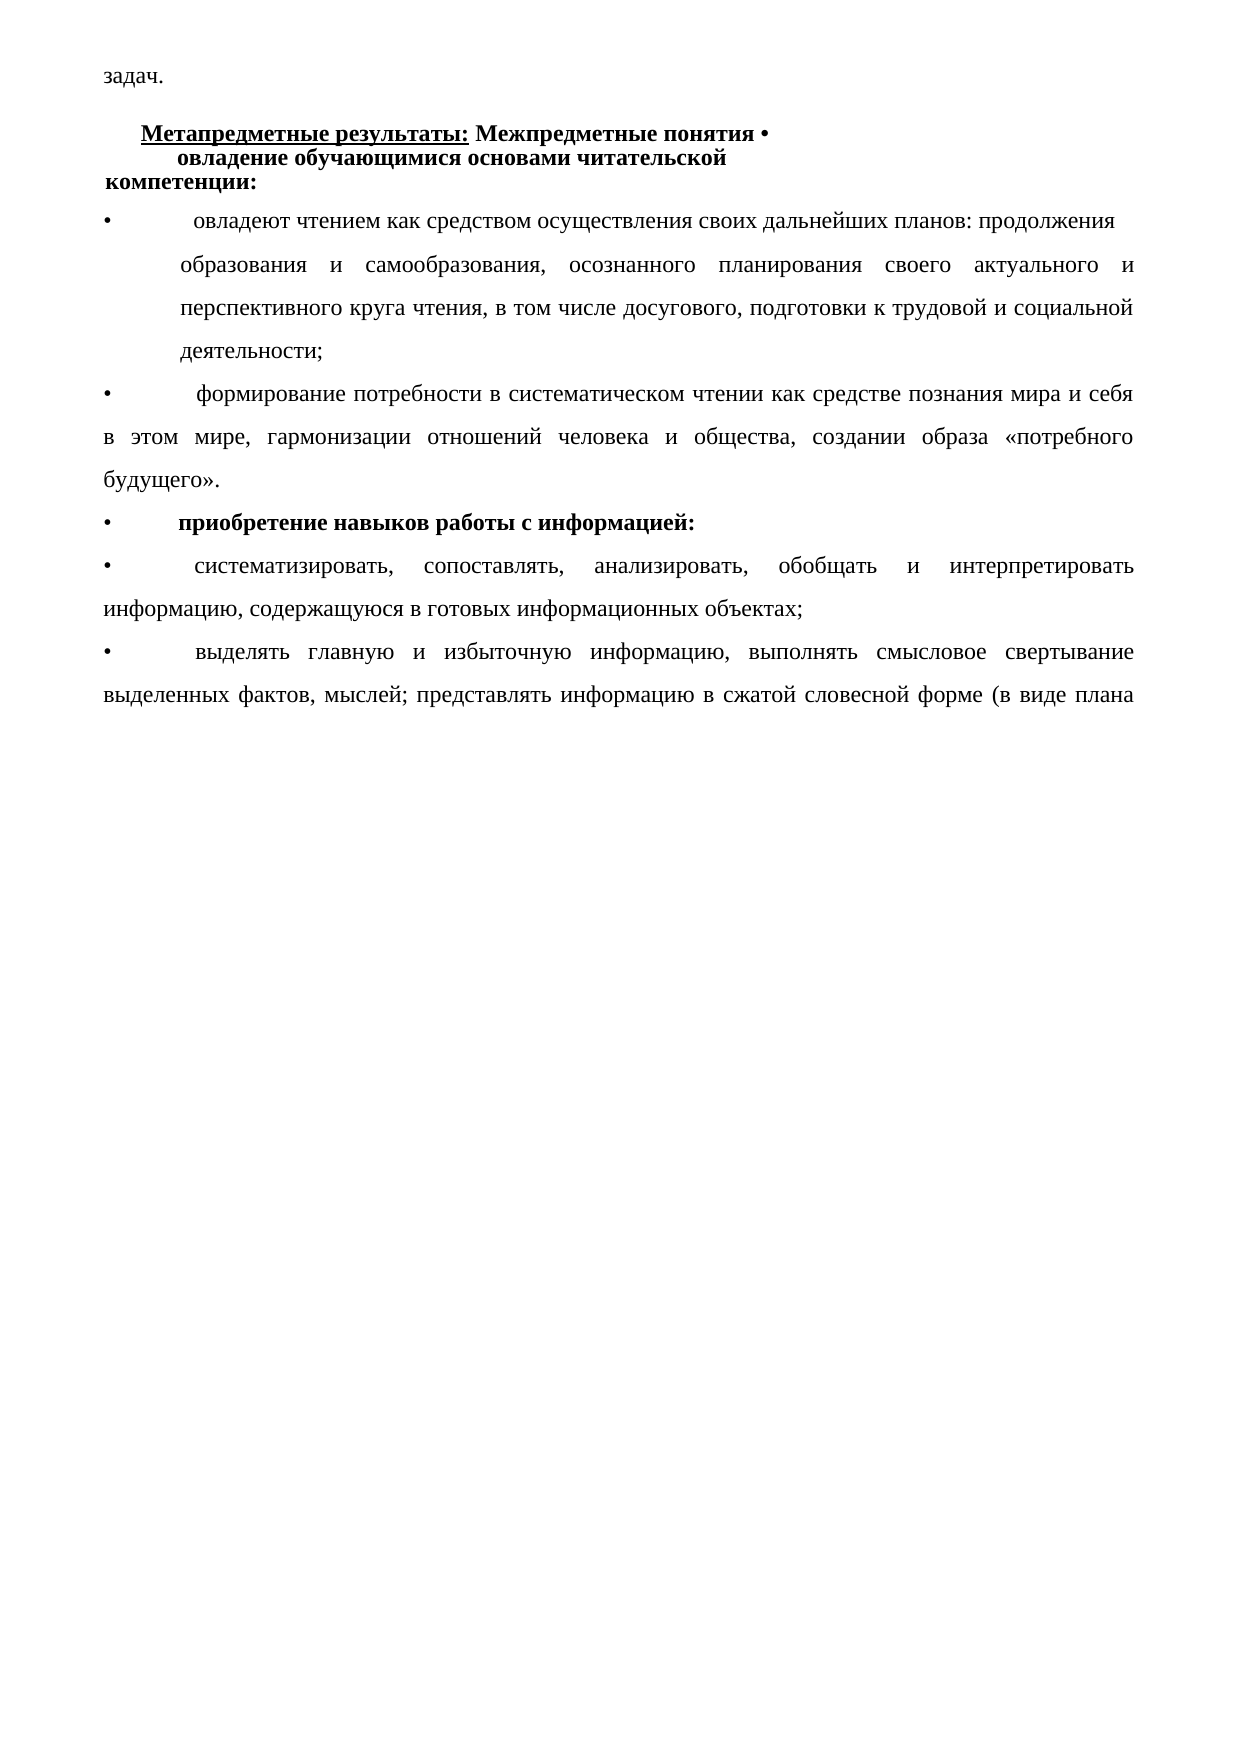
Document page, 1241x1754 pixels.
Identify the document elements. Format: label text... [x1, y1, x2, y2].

text образования и самообразования, осознанного планирования своего актуального и перспективного круга чтения, в том числе досугового, подготовки к трудовой и социальной деятельности; [180, 238, 1135, 367]
list приобретение навыков работы с информацией: [103, 496, 1137, 539]
list овладеют чтением как средством осуществления своих дальнейших планов: продолжения [103, 194, 1137, 238]
list критичность мышления, инициатива, находчивость, активность при решении математических задач. [103, 57, 1135, 90]
list выделять главную и избыточную информацию, выполнять смысловое свертывание выделенных фактов, мыслей; представлять информацию в сжатой словесной форме (в виде плана или тезисов) и в наглядно-символической форме (в виде таблиц, графических схем и диаграмм, карт понятий — концептуальных диаграмм, опорных конспектов); [103, 625, 1135, 711]
list систематизировать, сопоставлять, анализировать, обобщать и интерпретировать информацию, содержащуюся в готовых информационных объектах; [103, 539, 1135, 625]
text Метапредметные результаты: Межпредметные понятия • овладение обучающимися основами читательской компетенции: [105, 123, 856, 194]
list формирование потребности в систематическом чтении как средстве познания мира и себя в этом мире, гармонизации отношений человека и общества, создании образа «потребного будущего». [103, 367, 1135, 496]
